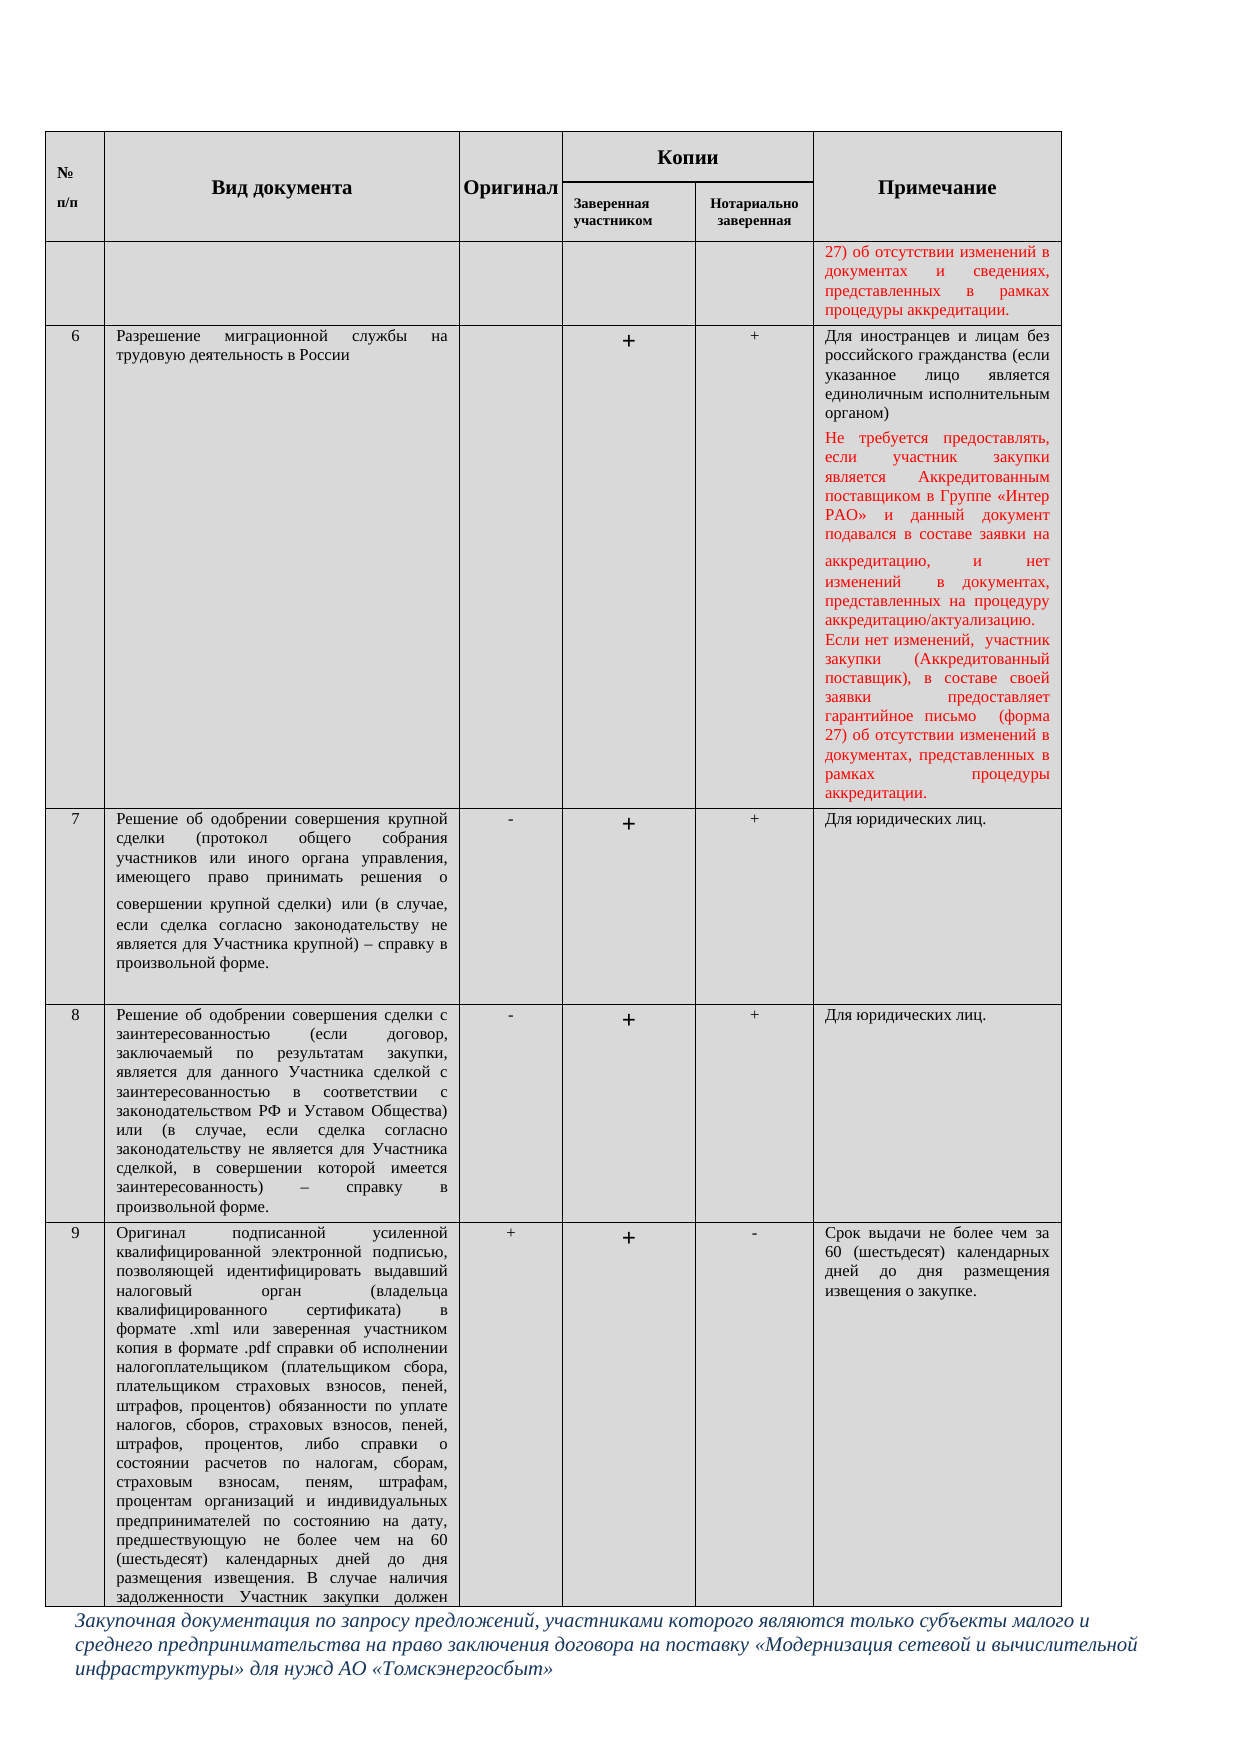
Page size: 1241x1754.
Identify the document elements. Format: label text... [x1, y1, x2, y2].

table_cell + [563, 242, 695, 325]
table_cell + [563, 809, 695, 1004]
table_header Примечание [814, 132, 1061, 241]
table_cell Разрешение миграционной службы на трудовую деятельность в России [105, 326, 459, 808]
table_cell - [696, 1223, 813, 1606]
table_header № п/п [46, 132, 104, 241]
table_cell Для юридических лиц. [814, 809, 1061, 1004]
table_cell 8 [46, 1005, 104, 1222]
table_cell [814, 242, 1061, 325]
table_cell Решение об одобрении совершения сделки с заинтересованностью (если договор, заключаемый по результатам закупки, является для данного Участника сделкой с заинтересованностью в соответствии с законодательством РФ и Уставом Общества) или (в случае, если сделка согласно законодательству не является для Участника сделкой, в совершении которой имеется заинтересованность) – справку в произвольной форме. [105, 1005, 459, 1222]
table_cell 7 [46, 809, 104, 1004]
table_cell [460, 326, 562, 808]
table_cell Нотариально заверенная [696, 183, 813, 241]
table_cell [814, 1223, 1061, 1606]
table_cell + [563, 326, 695, 808]
table_cell + [460, 1223, 562, 1606]
table_cell + [696, 326, 813, 808]
table_cell Решение об одобрении совершения крупной сделки (протокол общего собрания участников или иного органа управления, имеющего право принимать решения о совершении крупной сделки) или (в случае, если сделка согласно законодательству не является для Участника крупной) – справку в произвольной форме. [105, 809, 459, 1004]
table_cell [105, 1223, 459, 1606]
table_cell + [696, 1005, 813, 1222]
table_header Оригинал [460, 132, 562, 241]
table_header Копии [563, 132, 813, 181]
table_cell 5 [46, 242, 104, 325]
table_cell 6 [46, 326, 104, 808]
table_cell - [460, 1005, 562, 1222]
table_cell + [696, 242, 813, 325]
table_cell + [696, 809, 813, 1004]
table_cell - [460, 809, 562, 1004]
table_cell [105, 242, 459, 325]
table_header Вид документа [105, 132, 459, 241]
table_cell Для иностранцев и лицам без российского гражданства (если указанное лицо является единоличным исполнительным органом) Не требуется предоставлять, если участник закупки является Аккредитованным поставщиком в Группе «Интер РАО» и данный документ подавался в составе заявки на аккредитацию, и нет изменений в документах, представленных на процедуру аккредитацию/актуализацию. Если нет изменений, участник закупки (Аккредитованный поставщик), в составе своей заявки предоставляет гарантийное письмо (форма 27) об отсутствии изменений в документах, представленных в рамках процедуры аккредитации. [814, 326, 1061, 808]
table_cell Для юридических лиц. [814, 1005, 1061, 1222]
table_cell + [460, 242, 562, 325]
table_cell 9 [46, 1223, 104, 1606]
table_cell + [563, 1223, 695, 1606]
table_cell + [563, 1005, 695, 1222]
table_cell Заверенная участником [563, 183, 695, 241]
